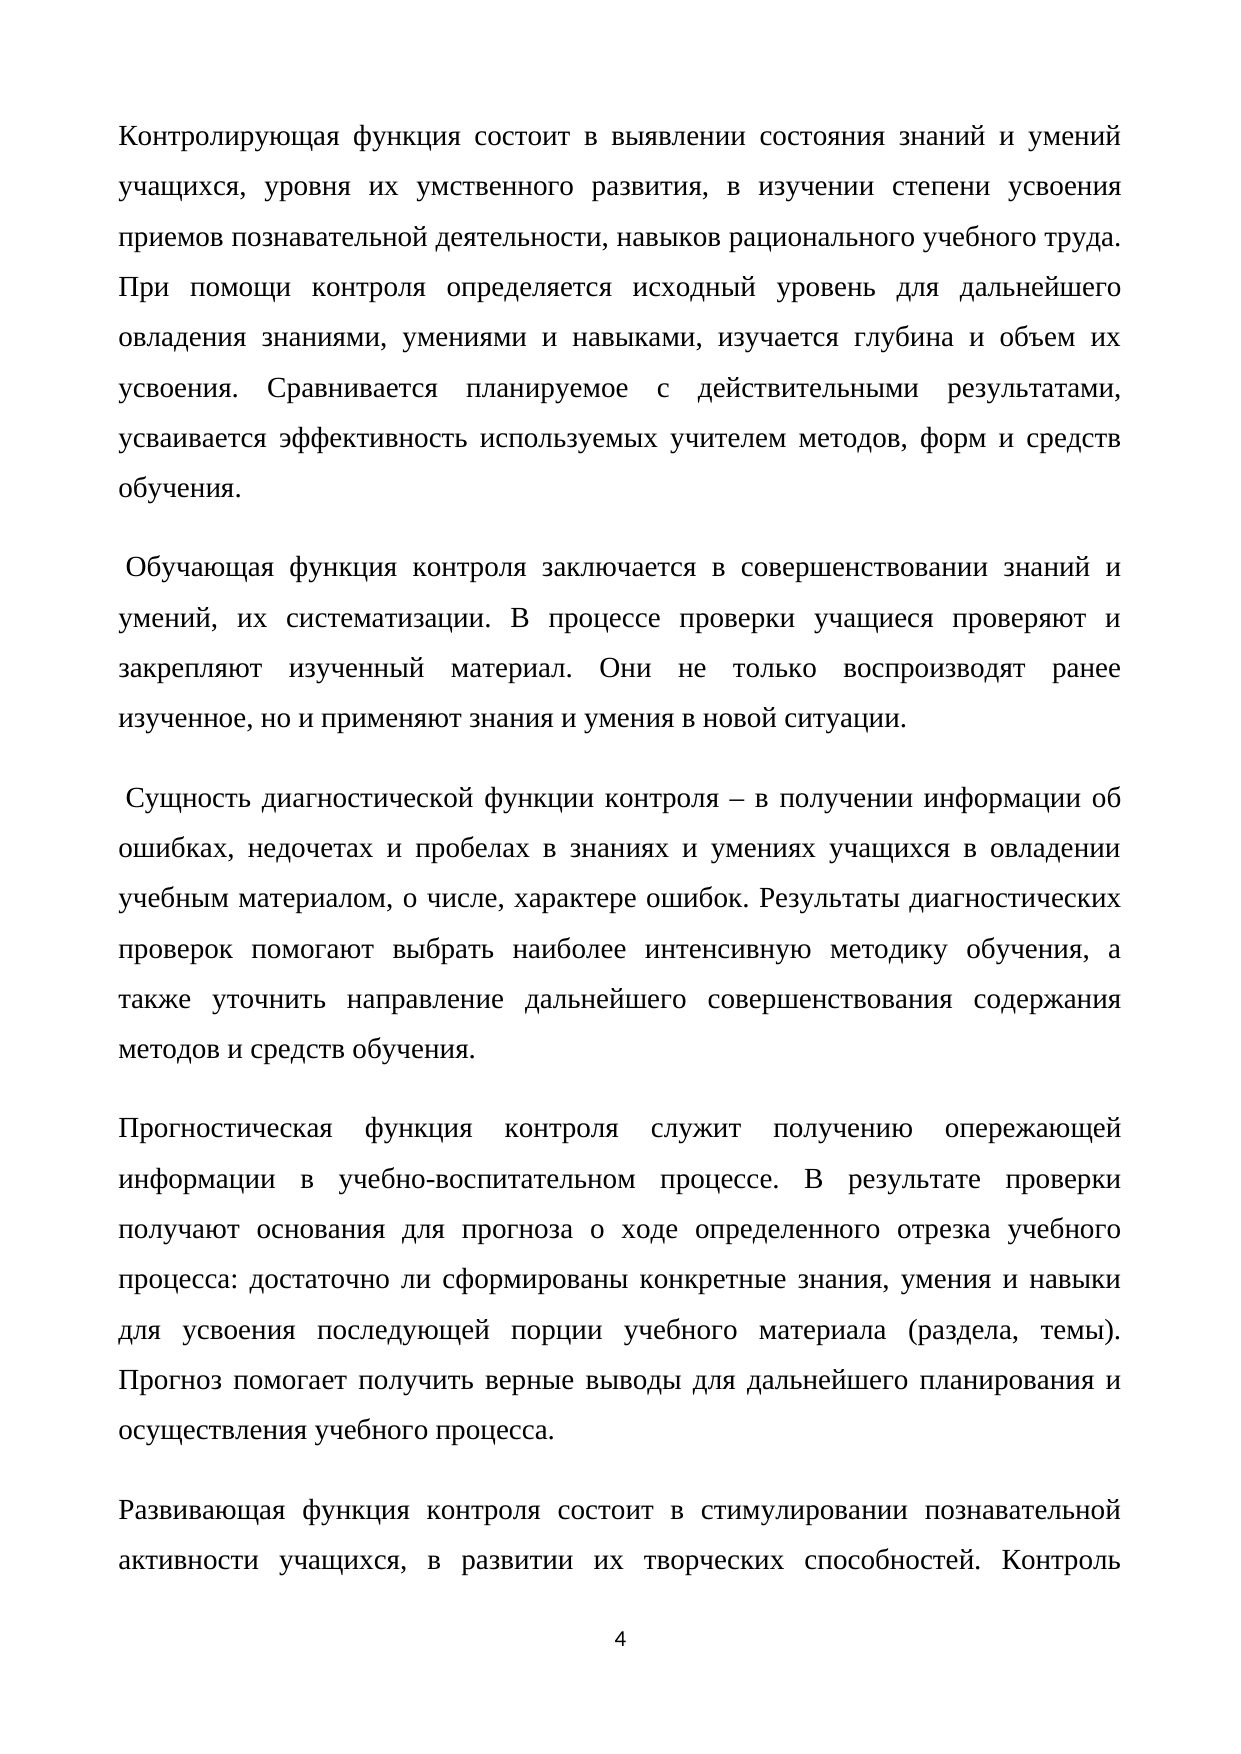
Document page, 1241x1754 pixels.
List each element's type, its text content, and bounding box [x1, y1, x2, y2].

text Прогностическая функция контроля служит получению опережающей информации в учебно-воспитательном процессе. В результате проверки получают основания для прогноза о ходе определенного отрезка учебного процесса: достаточно ли сформированы конкретные знания, умения и навыки для усвоения последующей порции учебного материала (раздела, темы). Прогноз помогает получить верные выводы для дальнейшего планирования и осуществления учебного процесса. [118, 1111, 1122, 1446]
text Обучающая функция контроля заключается в совершенствовании знаний и умений, их систематизации. В процессе проверки учащиеся проверяют и закрепляют изученный материал. Они не только воспроизводят ранее изученное, но и применяют знания и умения в новой ситуации. [118, 549, 1122, 734]
text Контролирующая функция состоит в выявлении состояния знаний и умений учащихся, уровня их умственного развития, в изучении степени усвоения приемов познавательной деятельности, навыков рационального учебного труда. При помощи контроля определяется исходный уровень для дальнейшего овладения знаниями, умениями и навыками, изучается глубина и объем их усвоения. Сравнивается планируемое с действительными результатами, усваивается эффективность используемых учителем методов, форм и средств обучения. [118, 118, 1122, 504]
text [118, 1492, 1122, 1576]
text Сущность диагностической функции контроля – в получении информации об ошибках, недочетах и пробелах в знаниях и умениях учащихся в овладении учебным материалом, о числе, характере ошибок. Результаты диагностических проверок помогают выбрать наиболее интенсивную методику обучения, а также уточнить направление дальнейшего совершенствования содержания методов и средств обучения. [118, 780, 1122, 1065]
